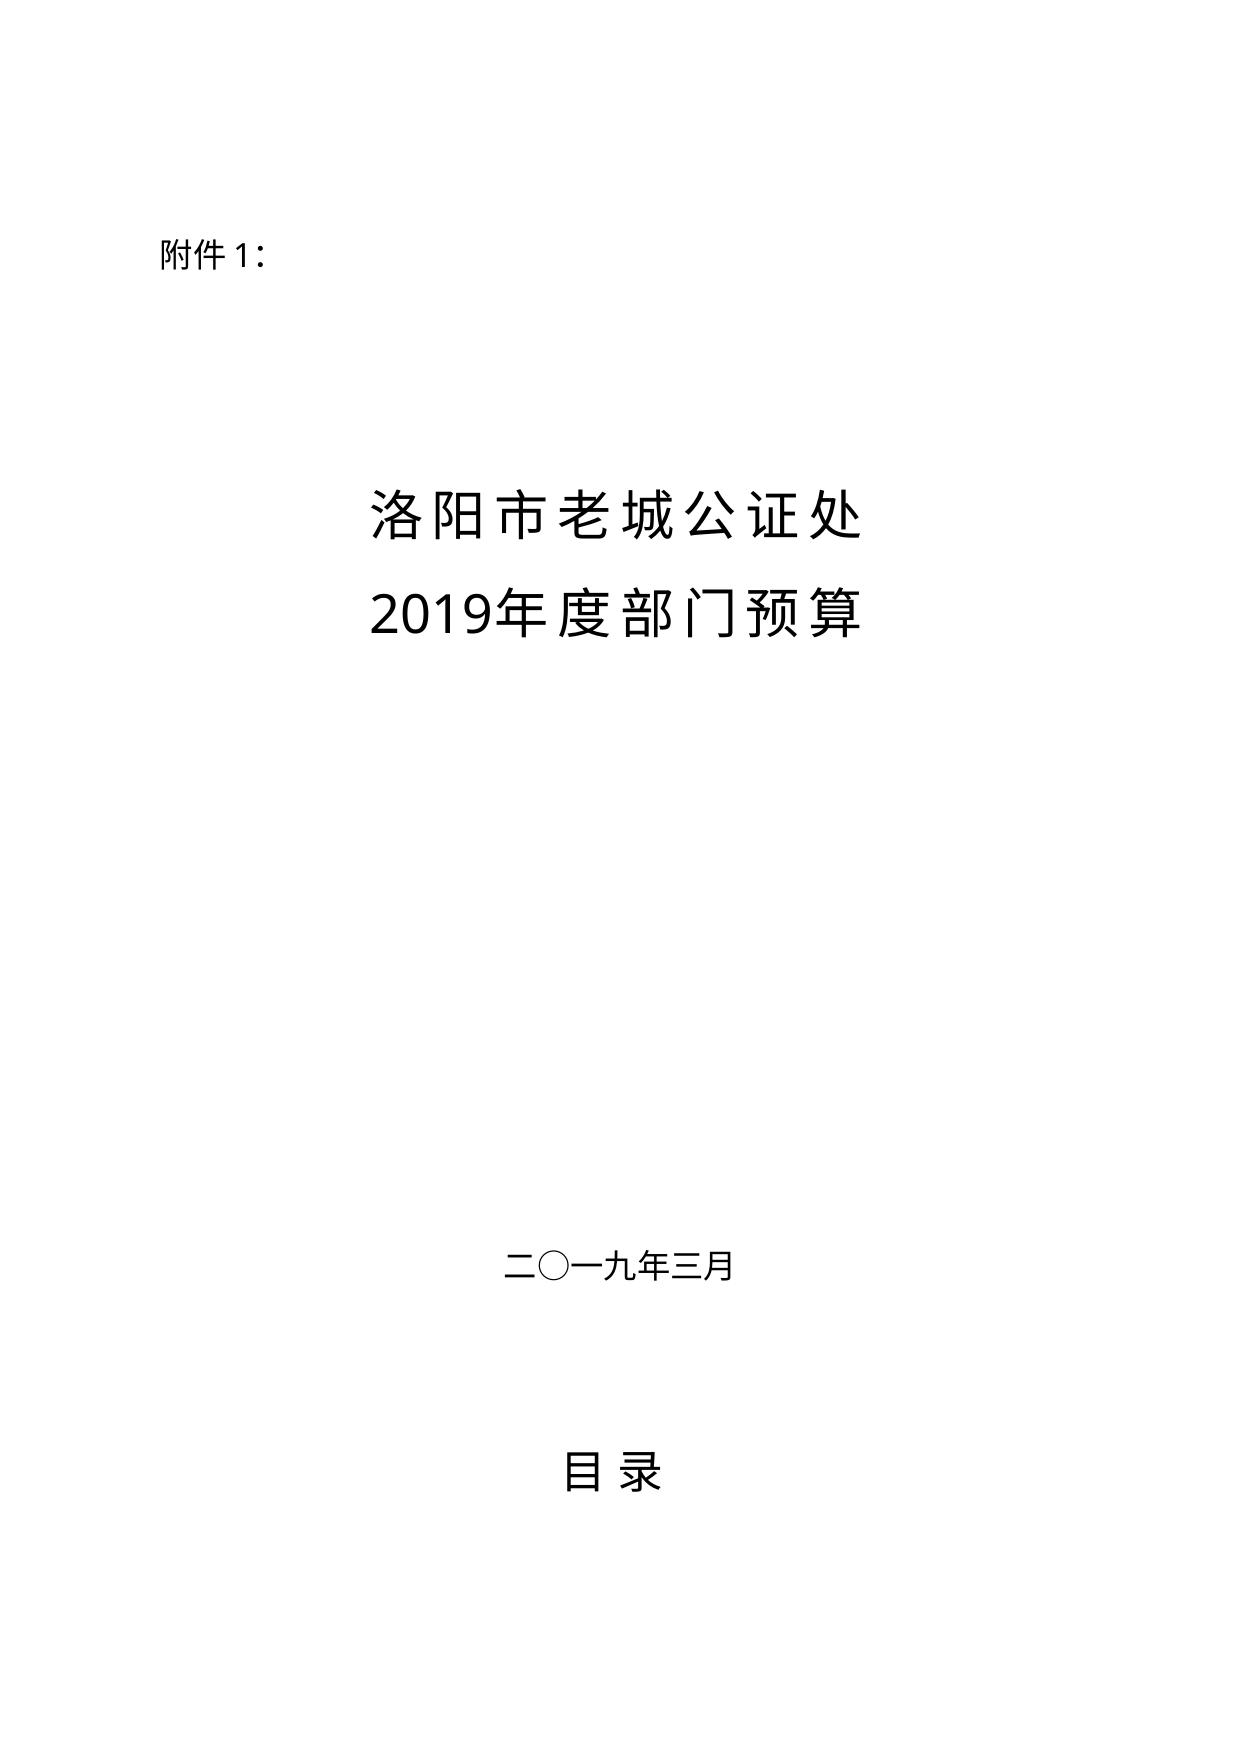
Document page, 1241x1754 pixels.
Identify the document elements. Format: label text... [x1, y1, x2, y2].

text 洛阳市老城公证处 [159, 463, 1081, 561]
text 二○一九年三月 [159, 1239, 1081, 1288]
text 附件1： [159, 228, 1081, 277]
text 目 录 [145, 1440, 1075, 1501]
text 2019年度部门预算 [159, 561, 1081, 658]
